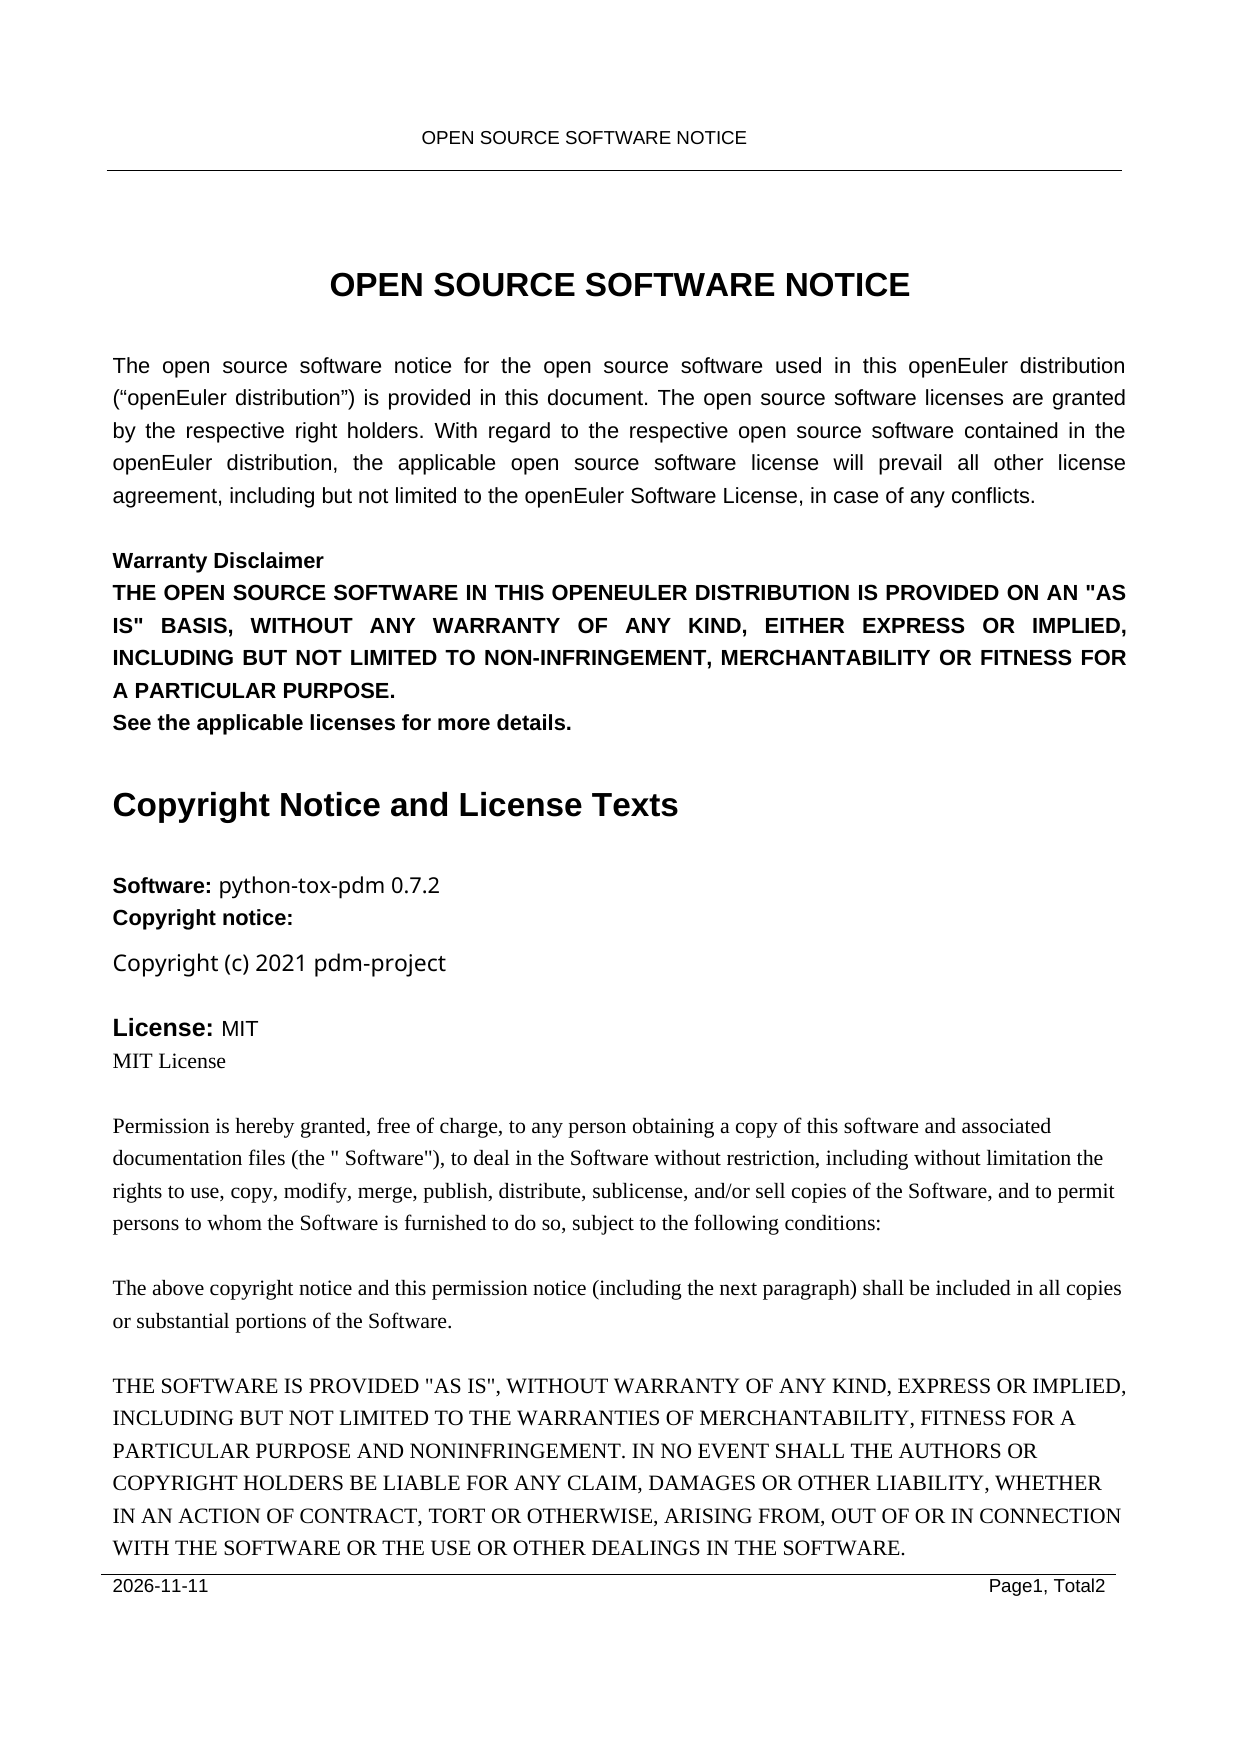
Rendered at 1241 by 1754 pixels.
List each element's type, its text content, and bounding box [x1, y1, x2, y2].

text Copyright Notice and License Texts [112, 771, 1128, 836]
text THE OPEN SOURCE SOFTWARE IN THIS OPENEULER DISTRIBUTION IS PROVIDED ON AN "AS IS" BASIS, WITHOUT ANY WARRANTY OF ANY KIND, EITHER EXPRESS OR IMPLIED, INCLUDING BUT NOT LIMITED TO NON-INFRINGEMENT, MERCHANTABILITY OR FITNESS FOR A PARTICULAR PURPOSE. See the applicable licenses for more details. [112, 576, 1128, 739]
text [112, 1044, 1128, 1564]
text Copyright notice: [112, 901, 1128, 934]
text Copyright (c) 2021 pdm-project [112, 947, 1128, 1012]
text The open source software notice for the open source software used in this openEuler distribution (“openEuler distribution”) is provided in this document. The open source software licenses are granted by the respective right holders. With regard to the respective open source software contained in the openEuler distribution, the applicable open source software license will prevail all other license agreement, including but not limited to the openEuler Software License, in case of any conflicts. [112, 349, 1128, 511]
title Software: python-tox-pdm 0.7.2 [112, 869, 1128, 901]
text License: MIT [112, 1012, 1128, 1044]
text OPEN SOURCE SOFTWARE NOTICE [112, 251, 1128, 316]
text Warranty Disclaimer [112, 544, 1128, 576]
